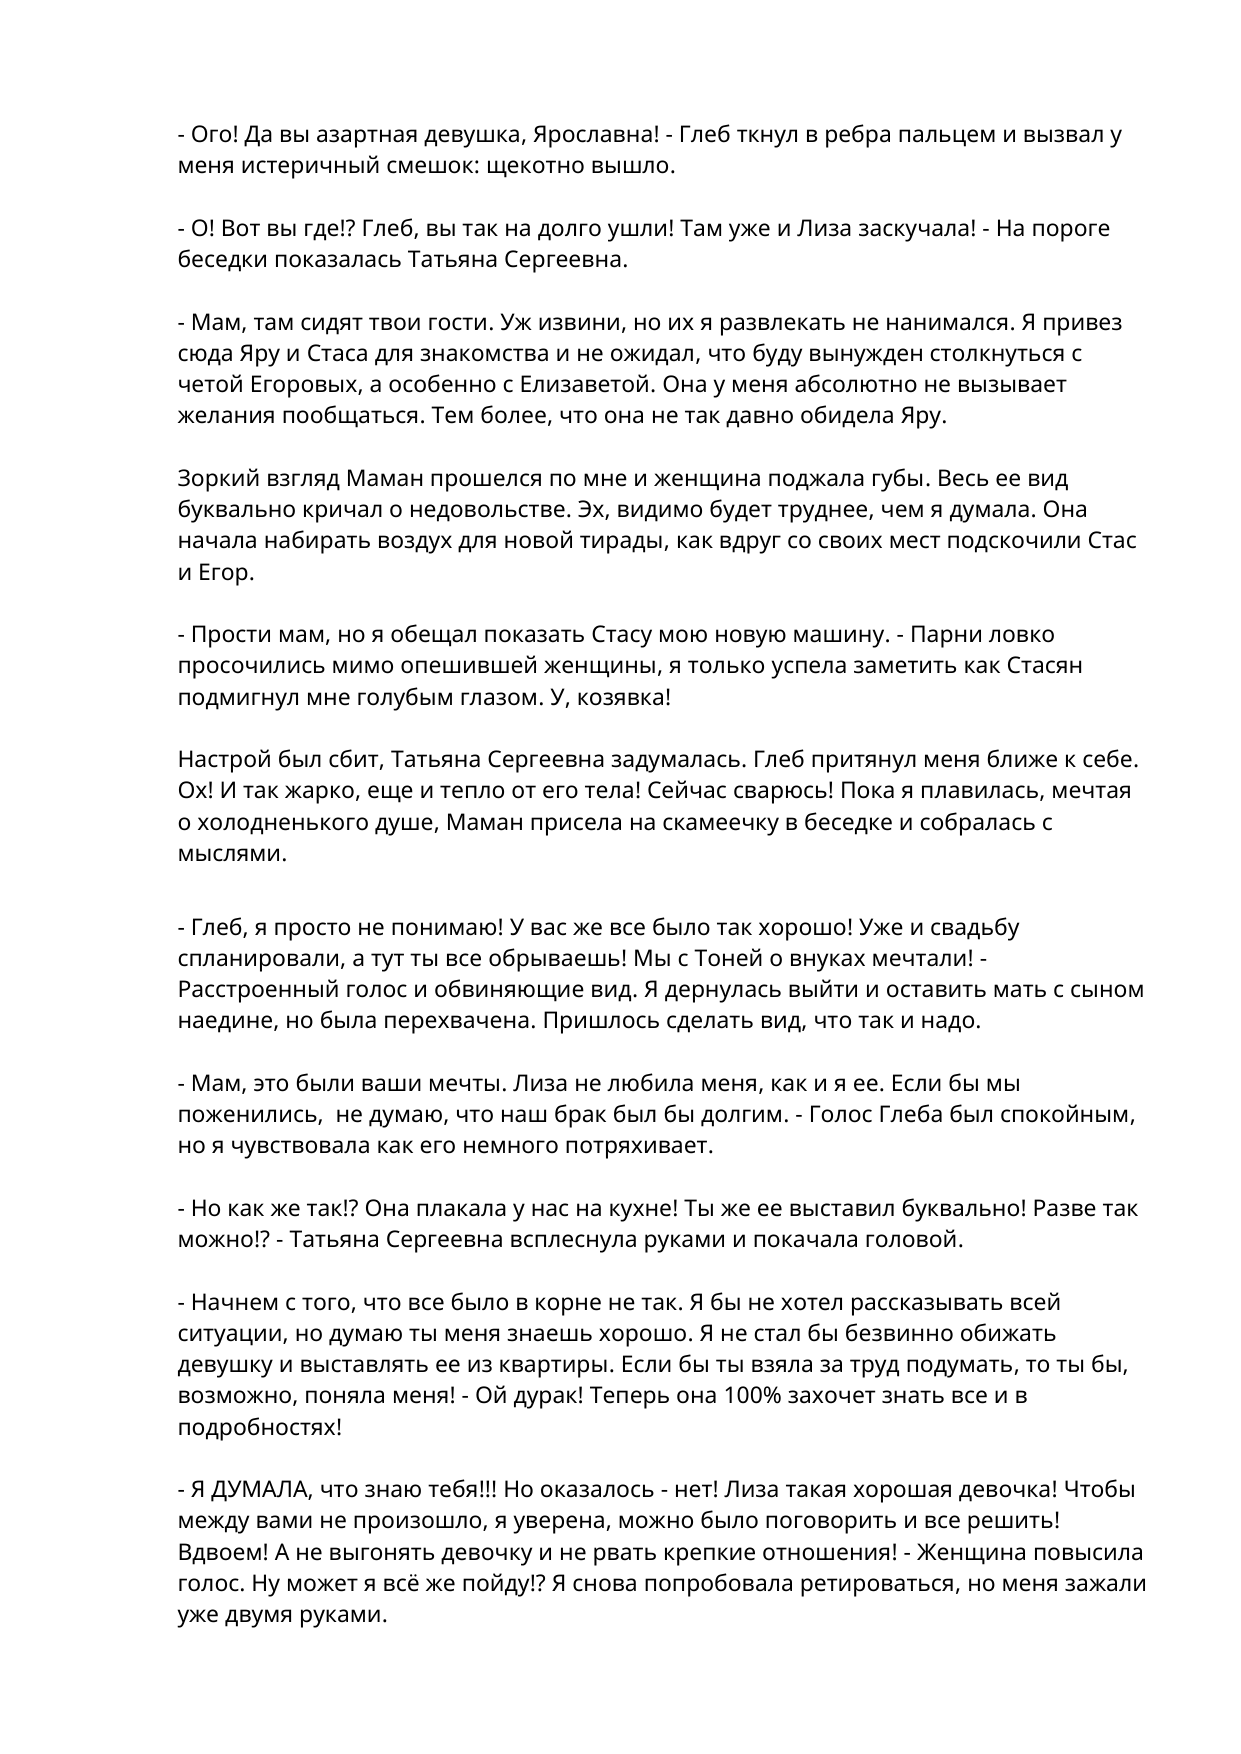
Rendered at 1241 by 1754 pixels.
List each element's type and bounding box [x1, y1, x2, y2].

text [177, 868, 1152, 1629]
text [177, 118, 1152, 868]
